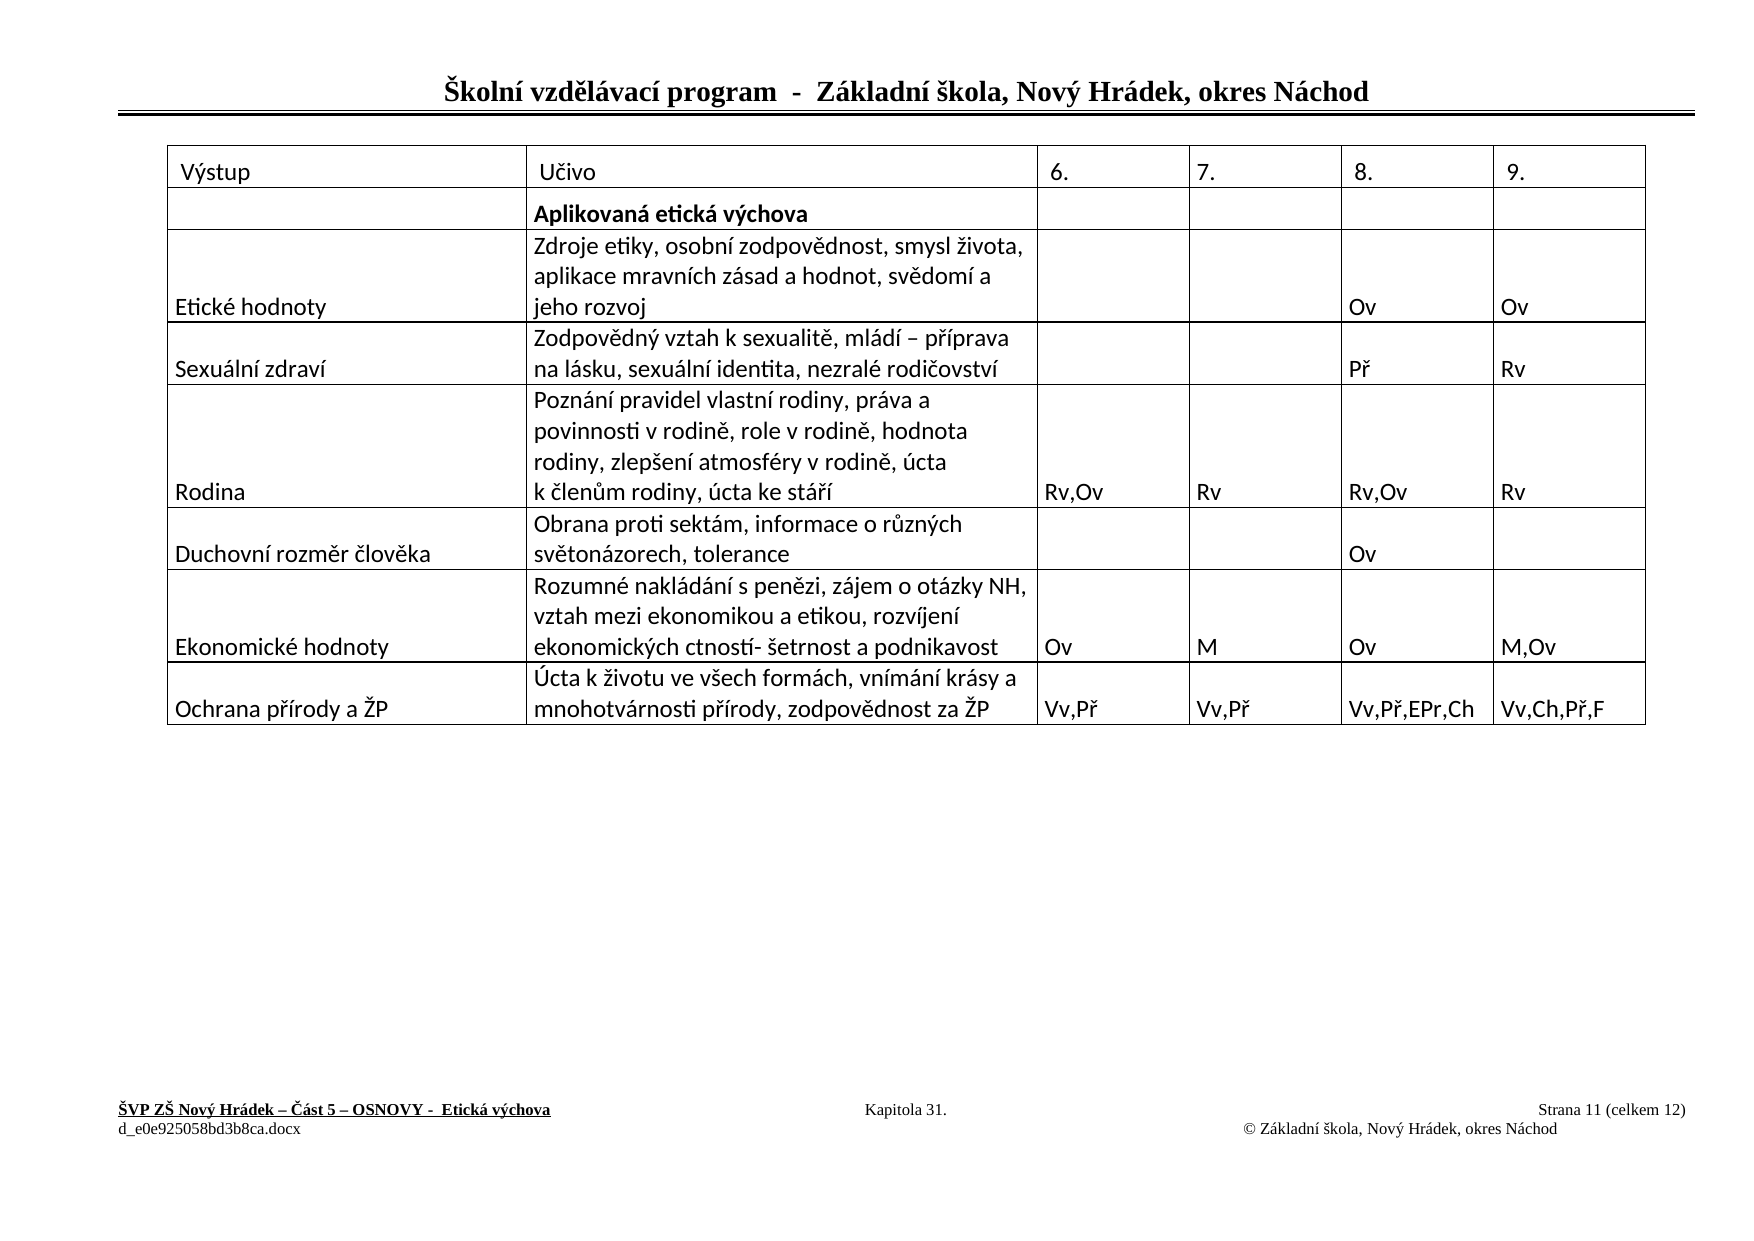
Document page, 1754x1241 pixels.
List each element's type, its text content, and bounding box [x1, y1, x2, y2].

table_cell Etické hodnoty [168, 230, 526, 321]
table_cell Ov [1038, 570, 1189, 661]
table_cell Rv [1494, 385, 1645, 507]
table_cell Zdroje etiky, osobní zodpovědnost, smysl života, aplikace mravních zásad a hodnot, svědomí a jeho rozvoj [527, 230, 1037, 321]
table_cell Vv,Př [1038, 663, 1189, 723]
table_cell Ekonomické hodnoty [168, 570, 526, 661]
table_cell Vv,Př,EPr,Ch [1342, 663, 1493, 723]
table_cell [1038, 188, 1189, 229]
table_cell Vv,Ch,Př,F [1494, 663, 1645, 723]
table_cell Obrana proti sektám, informace o různých světonázorech, tolerance [527, 508, 1037, 569]
table_cell Poznání pravidel vlastní rodiny, práva a povinnosti v rodině, role v rodině, hodnota rodiny, zlepšení atmosféry v rodině, úcta k členům rodiny, úcta ke stáří [527, 385, 1037, 507]
table_cell Úcta k životu ve všech formách, vnímání krásy a mnohotvárnosti přírody, zodpovědnost za ŽP [527, 663, 1037, 723]
table_cell [1038, 323, 1189, 383]
table_cell Rv [1190, 385, 1341, 507]
table_cell Rodina [168, 385, 526, 507]
table_header 7. [1190, 146, 1341, 187]
table_cell Př [1342, 323, 1493, 383]
table_cell Ov [1342, 230, 1493, 321]
table_header Výstup [168, 146, 526, 187]
table_cell [168, 188, 526, 229]
table_header 9. [1494, 146, 1645, 187]
table_cell [1038, 508, 1189, 569]
table_header Učivo [527, 146, 1037, 187]
table_cell [1494, 508, 1645, 569]
table_cell M,Ov [1494, 570, 1645, 661]
table_cell M [1190, 570, 1341, 661]
table_cell [1342, 188, 1493, 229]
table_cell [1190, 323, 1341, 383]
table_cell Rv [1494, 323, 1645, 383]
table_cell Rozumné nakládání s penězi, zájem o otázky NH, vztah mezi ekonomikou a etikou, rozvíjení ekonomických ctností- šetrnost a podnikavost [527, 570, 1037, 661]
table_header 8. [1342, 146, 1493, 187]
table_header 6. [1038, 146, 1189, 187]
table_cell [1190, 508, 1341, 569]
table_cell Zodpovědný vztah k sexualitě, mládí – příprava na lásku, sexuální identita, nezralé rodičovství [527, 323, 1037, 383]
table_cell Ochrana přírody a ŽP [168, 663, 526, 723]
table_cell [1190, 230, 1341, 321]
table_cell Ov [1494, 230, 1645, 321]
table_cell [1494, 188, 1645, 229]
table_cell Aplikovaná etická výchova [527, 188, 1037, 229]
table_cell [1190, 188, 1341, 229]
table_cell Ov [1342, 570, 1493, 661]
table_cell Rv,Ov [1342, 385, 1493, 507]
table_cell Sexuální zdraví [168, 323, 526, 383]
table_cell Duchovní rozměr člověka [168, 508, 526, 569]
table_cell Ov [1342, 508, 1493, 569]
table_cell [1038, 230, 1189, 321]
table_cell Vv,Př [1190, 663, 1341, 723]
table_cell Rv,Ov [1038, 385, 1189, 507]
